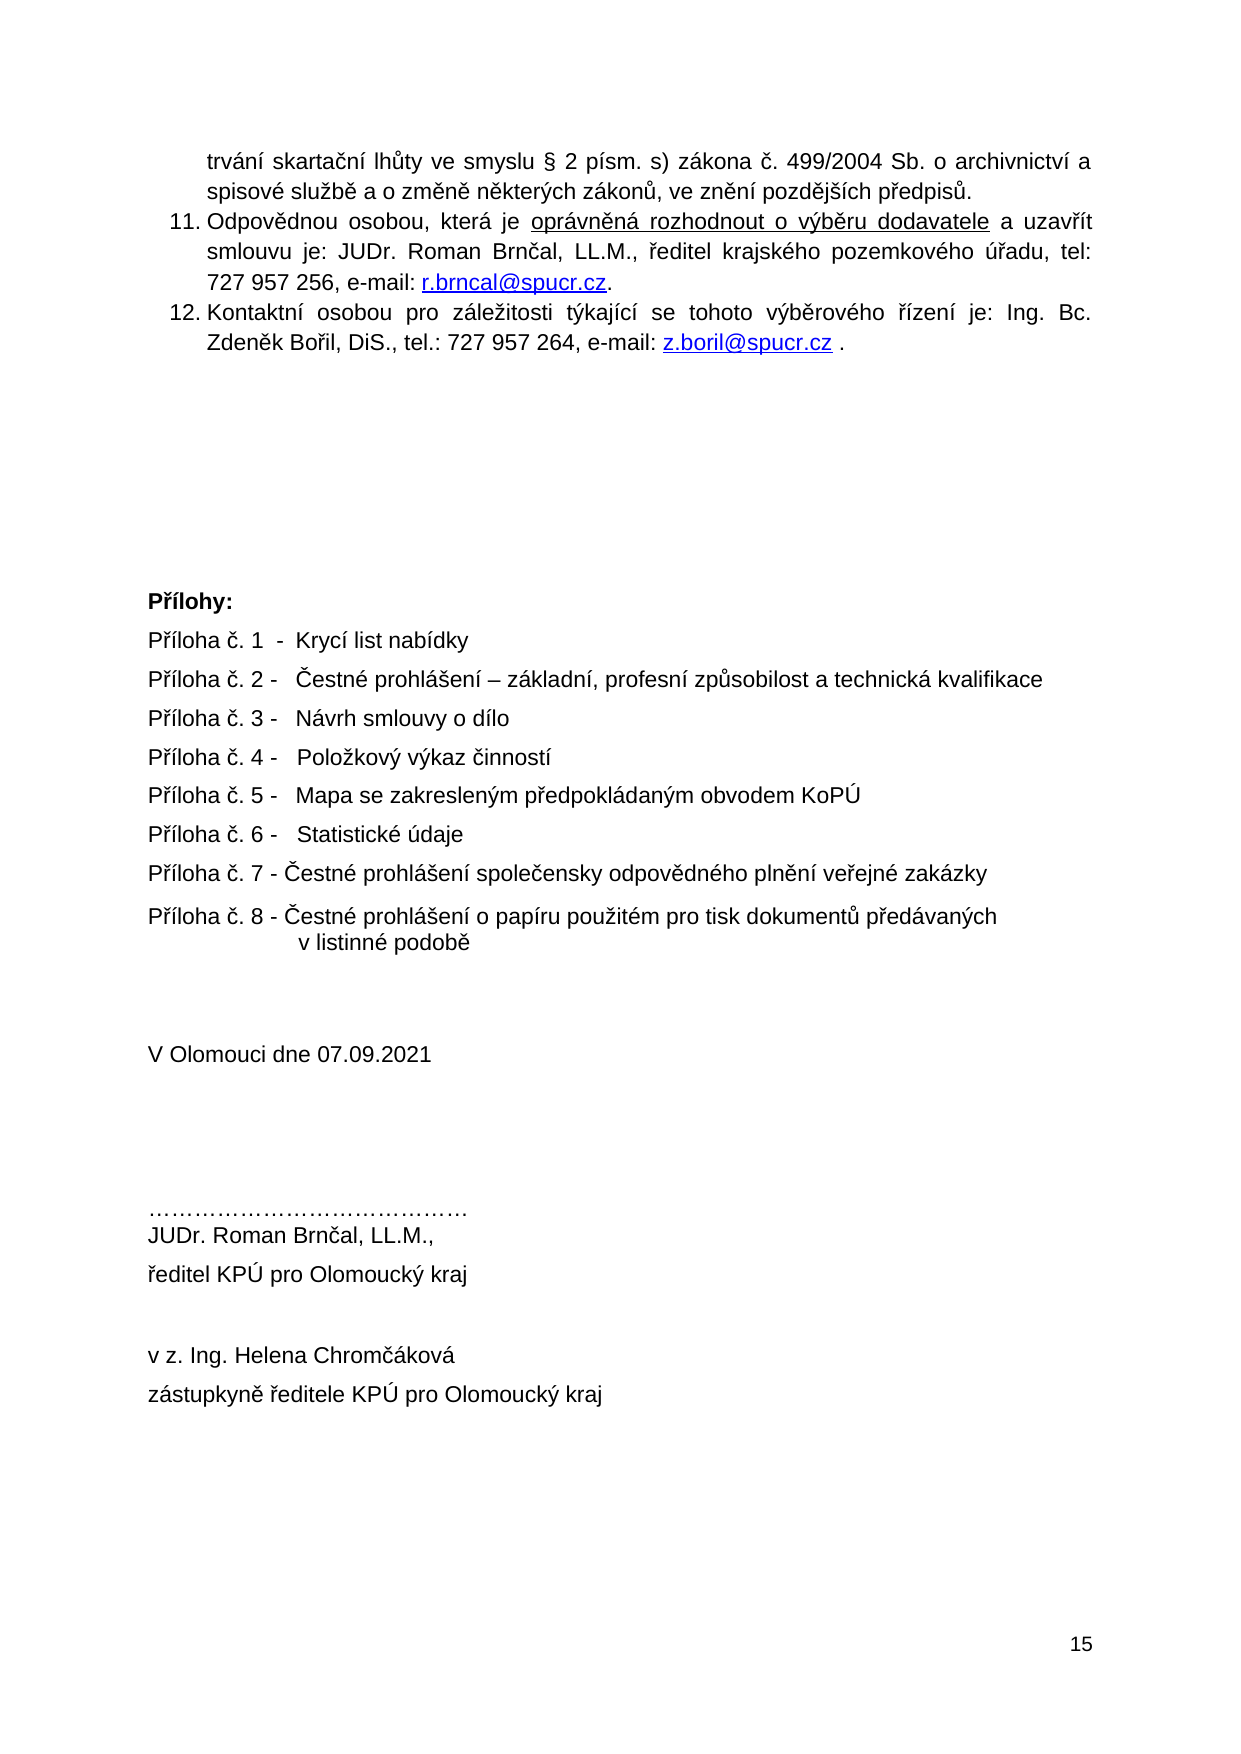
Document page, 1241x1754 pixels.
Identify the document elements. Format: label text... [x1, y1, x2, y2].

text Příloha č. 4 - Položkový výkaz činností [148, 743, 1093, 770]
list v listinné podobě [177, 929, 1093, 956]
text zástupkyně ředitele KPÚ pro Olomoucký kraj [148, 1381, 1093, 1407]
text Příloha č. 1 - Krycí list nabídky [148, 627, 1093, 653]
text …………………………………… JUDr. Roman Brnčal, LL.M., [148, 1169, 1093, 1248]
text Přílohy: [148, 588, 1093, 614]
text Příloha č. 7 - Čestné prohlášení společensky odpovědného plnění veřejné zakázky [148, 860, 1093, 886]
text Příloha č. 6 - Statistické údaje [148, 821, 1093, 848]
text Příloha č. 3 - Návrh smlouvy o dílo [148, 705, 1093, 731]
text Příloha č. 8 - Čestné prohlášení o papíru použitém pro tisk dokumentů předávaných [148, 903, 1093, 929]
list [207, 148, 1093, 204]
list Kontaktní osobou pro záležitosti týkající se tohoto výběrového řízení je: Ing. Bc. Zdeněk Bořil, DiS., tel.: 727 957 264, e-mail: z.boril@spucr.cz . [169, 299, 1093, 355]
list Odpovědnou osobou, která je oprávněná rozhodnout o výběru dodavatele a uzavřít smlouvu je: JUDr. Roman Brnčal, LL.M., ředitel krajského pozemkového úřadu, tel: 727 957 256, e-mail: r.brncal@spucr.cz. [169, 208, 1093, 295]
text v z. Ing. Helena Chromčáková [148, 1342, 1093, 1368]
text Příloha č. 2 - Čestné prohlášení – základní, profesní způsobilost a technická kvalifikace [148, 666, 1093, 692]
text ředitel KPÚ pro Olomoucký kraj [148, 1261, 1093, 1287]
text V Olomouci dne 07.09.2021 [148, 1041, 1093, 1067]
text Příloha č. 5 - Mapa se zakresleným předpokládaným obvodem KoPÚ [148, 782, 1093, 809]
